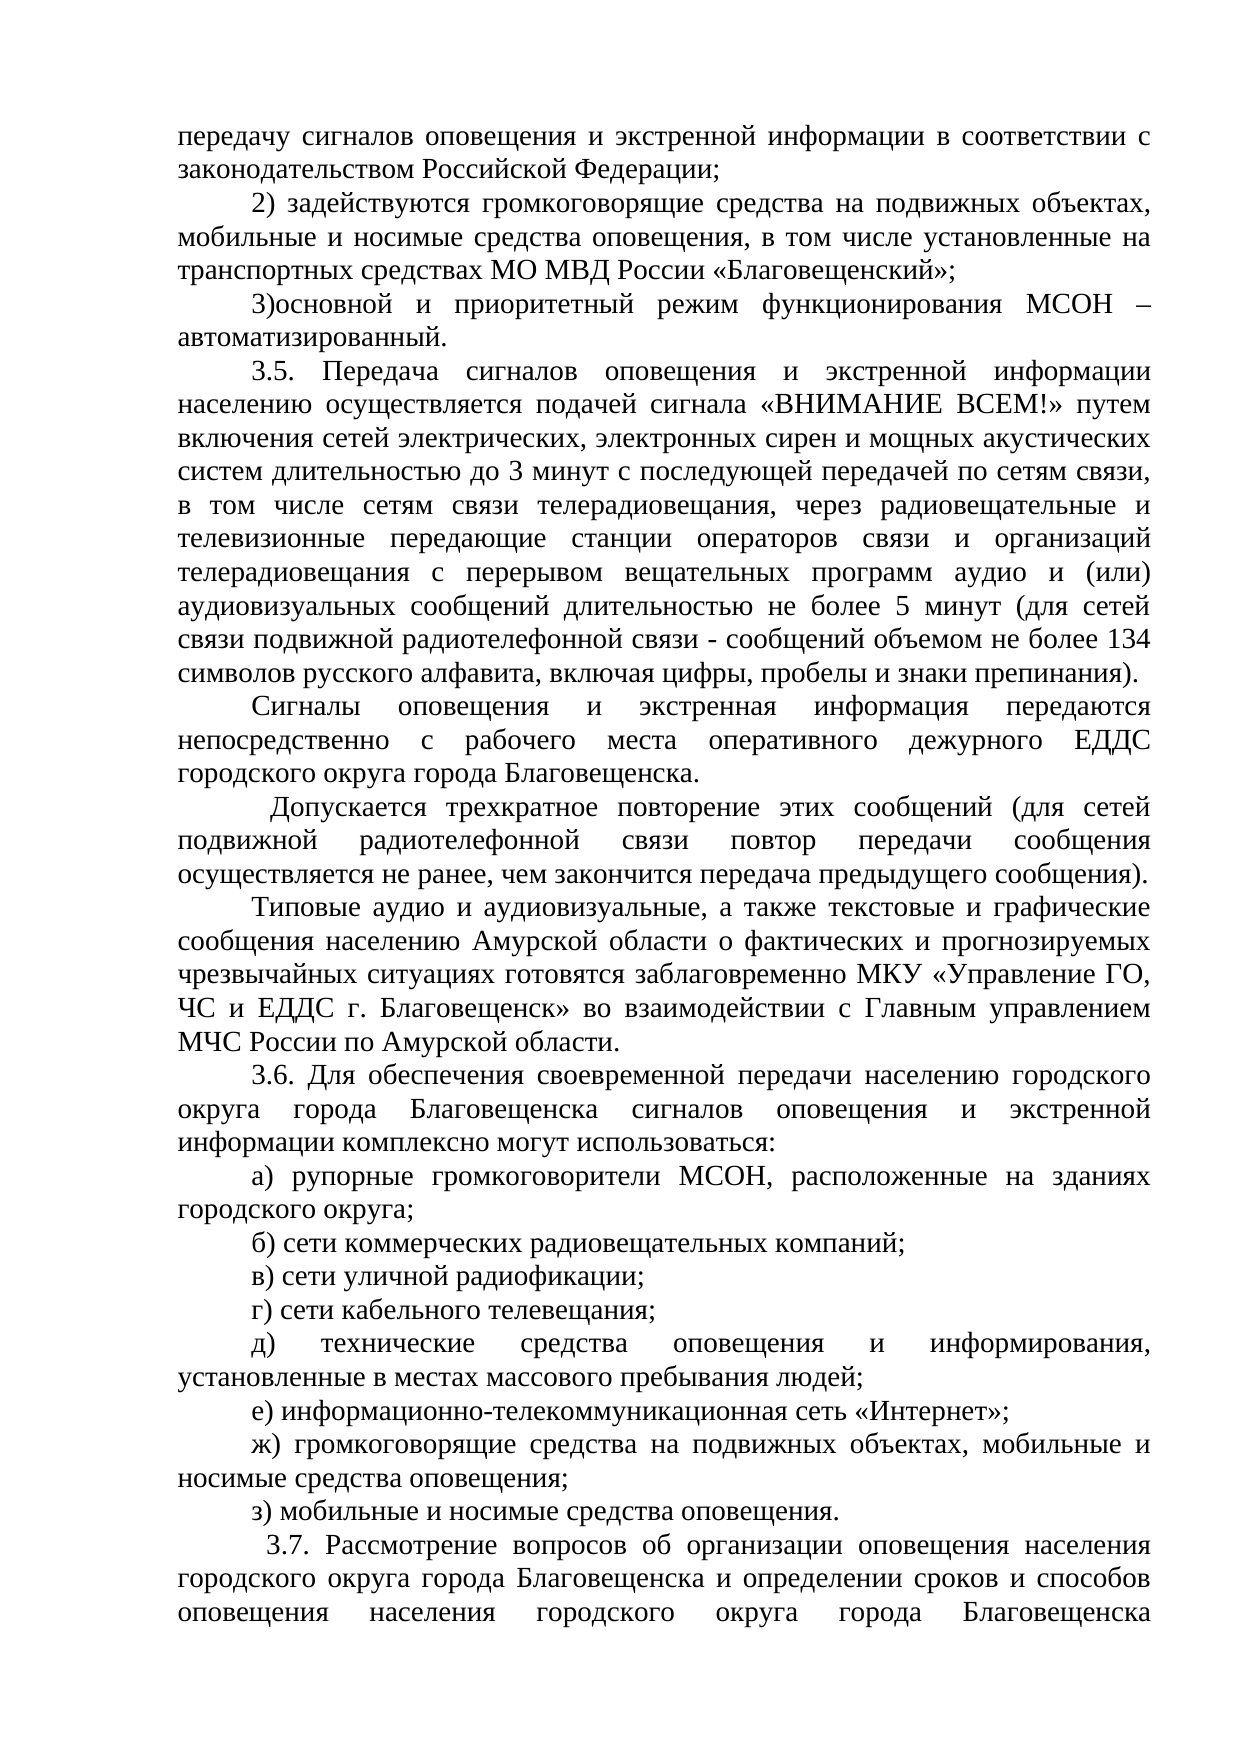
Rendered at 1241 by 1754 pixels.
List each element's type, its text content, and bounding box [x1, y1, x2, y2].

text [177, 1527, 1152, 1627]
text Допускается трехкратное повторение этих сообщений (для сетей подвижной радиотелефонной связи повтор передачи сообщения осуществляется не ранее, чем закончится передача предыдущего сообщения). [177, 789, 1152, 889]
text з) мобильные и носимые средства оповещения. [177, 1493, 1152, 1527]
text 3.6. Для обеспечения своевременной передачи населению городского округа города Благовещенска сигналов оповещения и экстренной информации комплексно могут использоваться: [177, 1057, 1152, 1158]
text г) сети кабельного телевещания; [177, 1292, 1152, 1326]
text 2) задействуются громкоговорящие средства на подвижных объектах, мобильные и носимые средства оповещения, в том числе установленные на транспортных средствах МО МВД России «Благовещенский»; [177, 185, 1152, 286]
text Сигналы оповещения и экстренная информация передаются непосредственно с рабочего места оперативного дежурного ЕДДС городского округа города Благовещенска. [177, 688, 1152, 789]
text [177, 118, 1152, 185]
text Типовые аудио и аудиовизуальные, а также текстовые и графические сообщения населению Амурской области о фактических и прогнозируемых чрезвычайных ситуациях готовятся заблаговременно МКУ «Управление ГО, ЧС и ЕДДС г. Благовещенск» во взаимодействии с Главным управлением МЧС России по Амурской области. [177, 889, 1152, 1057]
text в) сети уличной радиофикации; [177, 1258, 1152, 1292]
text ж) громкоговорящие средства на подвижных объектах, мобильные и носимые средства оповещения; [177, 1426, 1152, 1493]
text 3.5. Передача сигналов оповещения и экстренной информации населению осуществляется подачей сигнала «ВНИМАНИЕ ВСЕМ!» путем включения сетей электрических, электронных сирен и мощных акустических систем длительностью до 3 минут с последующей передачей по сетям связи, в том числе сетям связи телерадиовещания, через радиовещательные и телевизионные передающие станции операторов связи и организаций телерадиовещания с перерывом вещательных программ аудио и (или) аудиовизуальных сообщений длительностью не более 5 минут (для сетей связи подвижной радиотелефонной связи - сообщений объемом не более 134 символов русского алфавита, включая цифры, пробелы и знаки препинания). [177, 353, 1152, 688]
text б) сети коммерческих радиовещательных компаний; [177, 1225, 1152, 1258]
text е) информационно-телекоммуникационная сеть «Интернет»; [177, 1393, 1152, 1426]
text д) технические средства оповещения и информирования, установленные в местах массового пребывания людей; [177, 1326, 1152, 1393]
text а) рупорные громкоговорители МСОН, расположенные на зданиях городского округа; [177, 1158, 1152, 1225]
text 3)основной и приоритетный режим функционирования МСОН – автоматизированный. [177, 286, 1152, 353]
